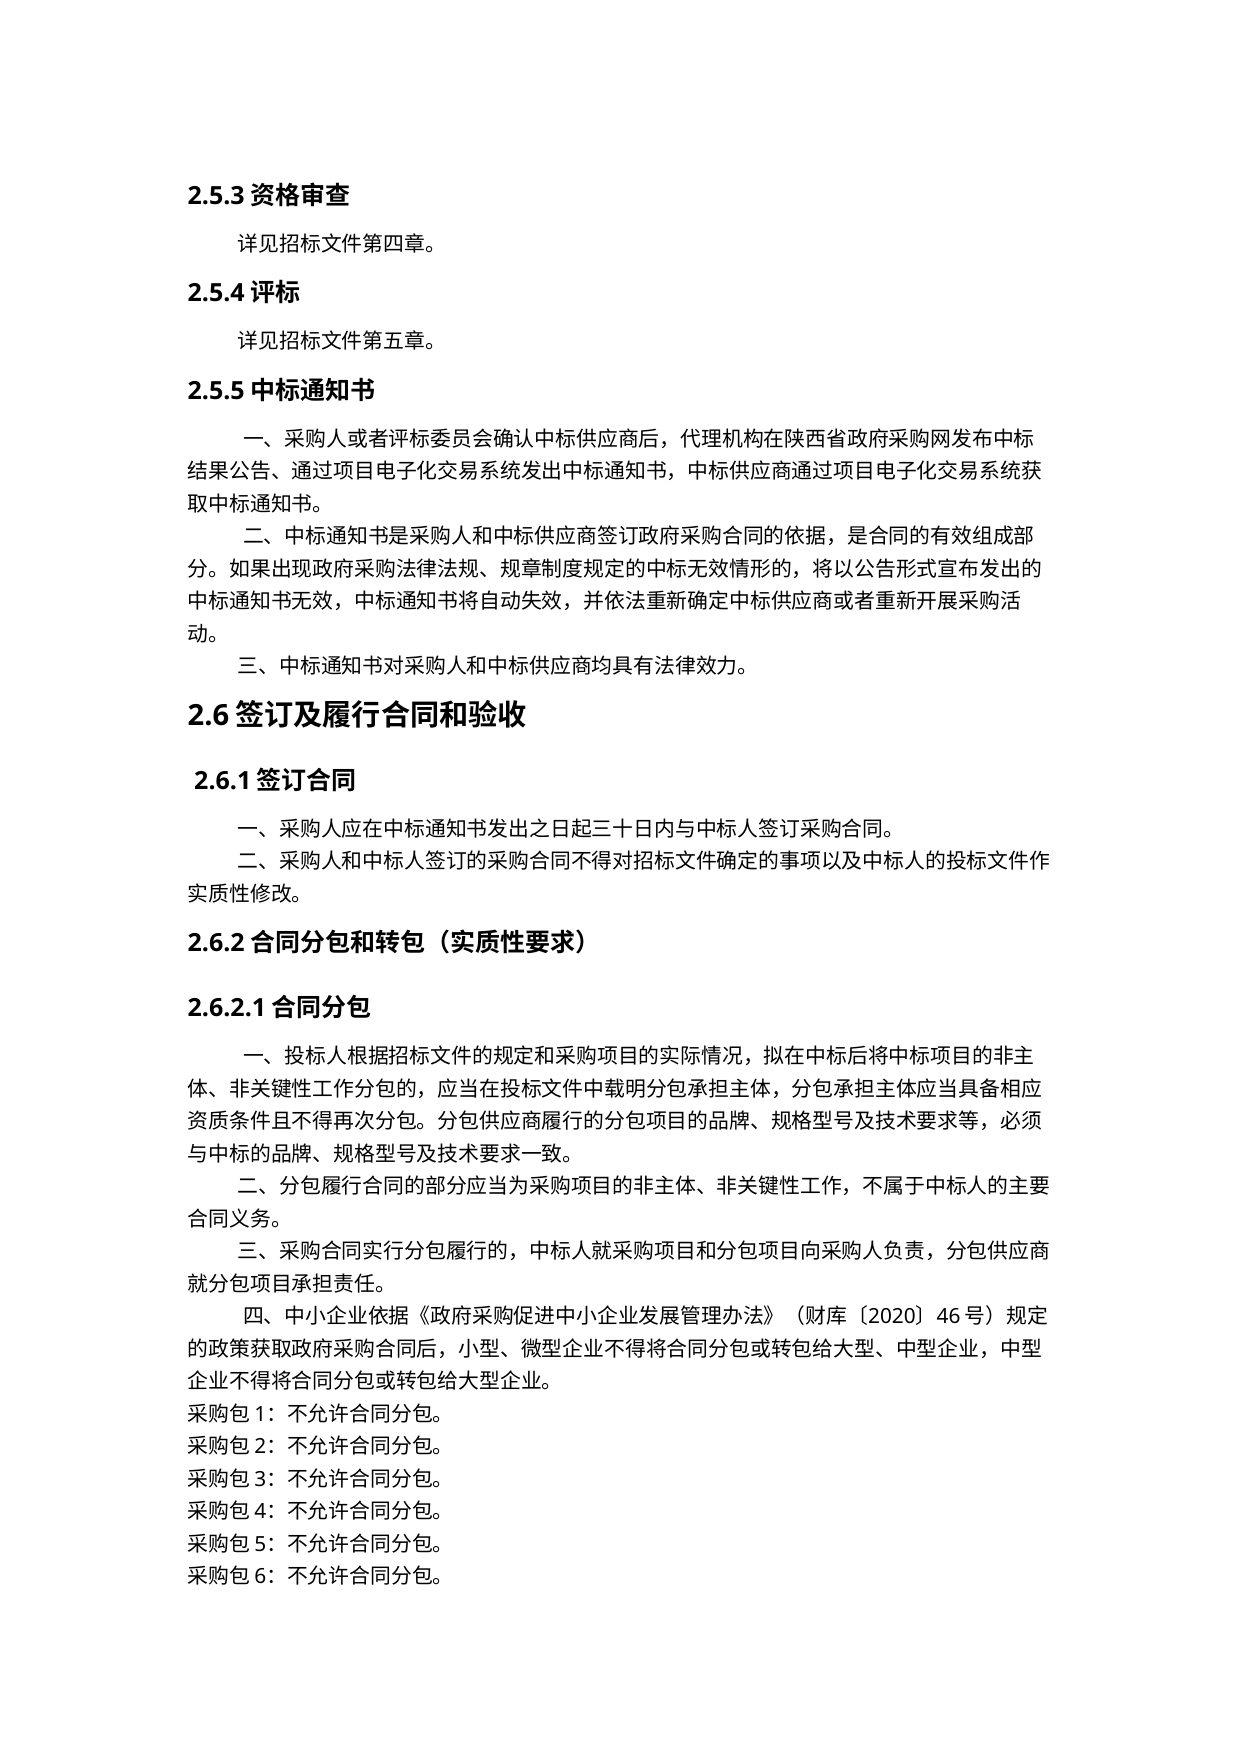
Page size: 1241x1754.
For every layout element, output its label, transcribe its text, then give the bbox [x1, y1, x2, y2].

text 三、采购合同实行分包履行的，中标人就采购项目和分包项目向采购人负责，分包供应商就分包项目承担责任。 [187, 1234, 1053, 1299]
text 2.6.2合同分包和转包（实质性要求） [187, 909, 1053, 974]
text 采购包6：不允许合同分包。 [187, 1559, 1053, 1592]
text 二、采购人和中标人签订的采购合同不得对招标文件确定的事项以及中标人的投标文件作实质性修改。 [187, 844, 1053, 909]
text 采购包1：不允许合同分包。 [187, 1397, 1053, 1429]
text 一、投标人根据招标文件的规定和采购项目的实际情况，拟在中标后将中标项目的非主体、非关键性工作分包的，应当在投标文件中载明分包承担主体，分包承担主体应当具备相应资质条件且不得再次分包。分包供应商履行的分包项目的品牌、规格型号及技术要求等，必须与中标的品牌、规格型号及技术要求一致。 [187, 1039, 1053, 1169]
text 三、中标通知书对采购人和中标供应商均具有法律效力。 [187, 649, 1053, 682]
text 四、中小企业依据《政府采购促进中小企业发展管理办法》（财库〔2020〕46号）规定的政策获取政府采购合同后，小型、微型企业不得将合同分包或转包给大型、中型企业，中型企业不得将合同分包或转包给大型企业。 [187, 1299, 1053, 1397]
text 2.5.3资格审查 [187, 162, 1053, 227]
text 采购包3：不允许合同分包。 [187, 1462, 1053, 1494]
text 详见招标文件第五章。 [187, 324, 1053, 357]
text 采购包2：不允许合同分包。 [187, 1429, 1053, 1462]
text 采购包5：不允许合同分包。 [187, 1527, 1053, 1559]
text 一、采购人应在中标通知书发出之日起三十日内与中标人签订采购合同。 [187, 812, 1053, 844]
text 一、采购人或者评标委员会确认中标供应商后，代理机构在陕西省政府采购网发布中标结果公告、通过项目电子化交易系统发出中标通知书，中标供应商通过项目电子化交易系统获取中标通知书。 [187, 422, 1053, 519]
text 二、中标通知书是采购人和中标供应商签订政府采购合同的依据，是合同的有效组成部分。如果出现政府采购法律法规、规章制度规定的中标无效情形的，将以公告形式宣布发出的中标通知书无效，中标通知书将自动失效，并依法重新确定中标供应商或者重新开展采购活动。 [187, 519, 1053, 649]
text 2.5.4评标 [187, 259, 1053, 324]
text 2.6签订及履行合同和验收 [187, 682, 1053, 747]
text 2.6.1签订合同 [187, 747, 1053, 812]
text 二、分包履行合同的部分应当为采购项目的非主体、非关键性工作，不属于中标人的主要合同义务。 [187, 1169, 1053, 1234]
text 详见招标文件第四章。 [187, 227, 1053, 259]
text 2.5.5中标通知书 [187, 357, 1053, 422]
text 采购包4：不允许合同分包。 [187, 1494, 1053, 1527]
text 2.6.2.1合同分包 [187, 974, 1053, 1039]
